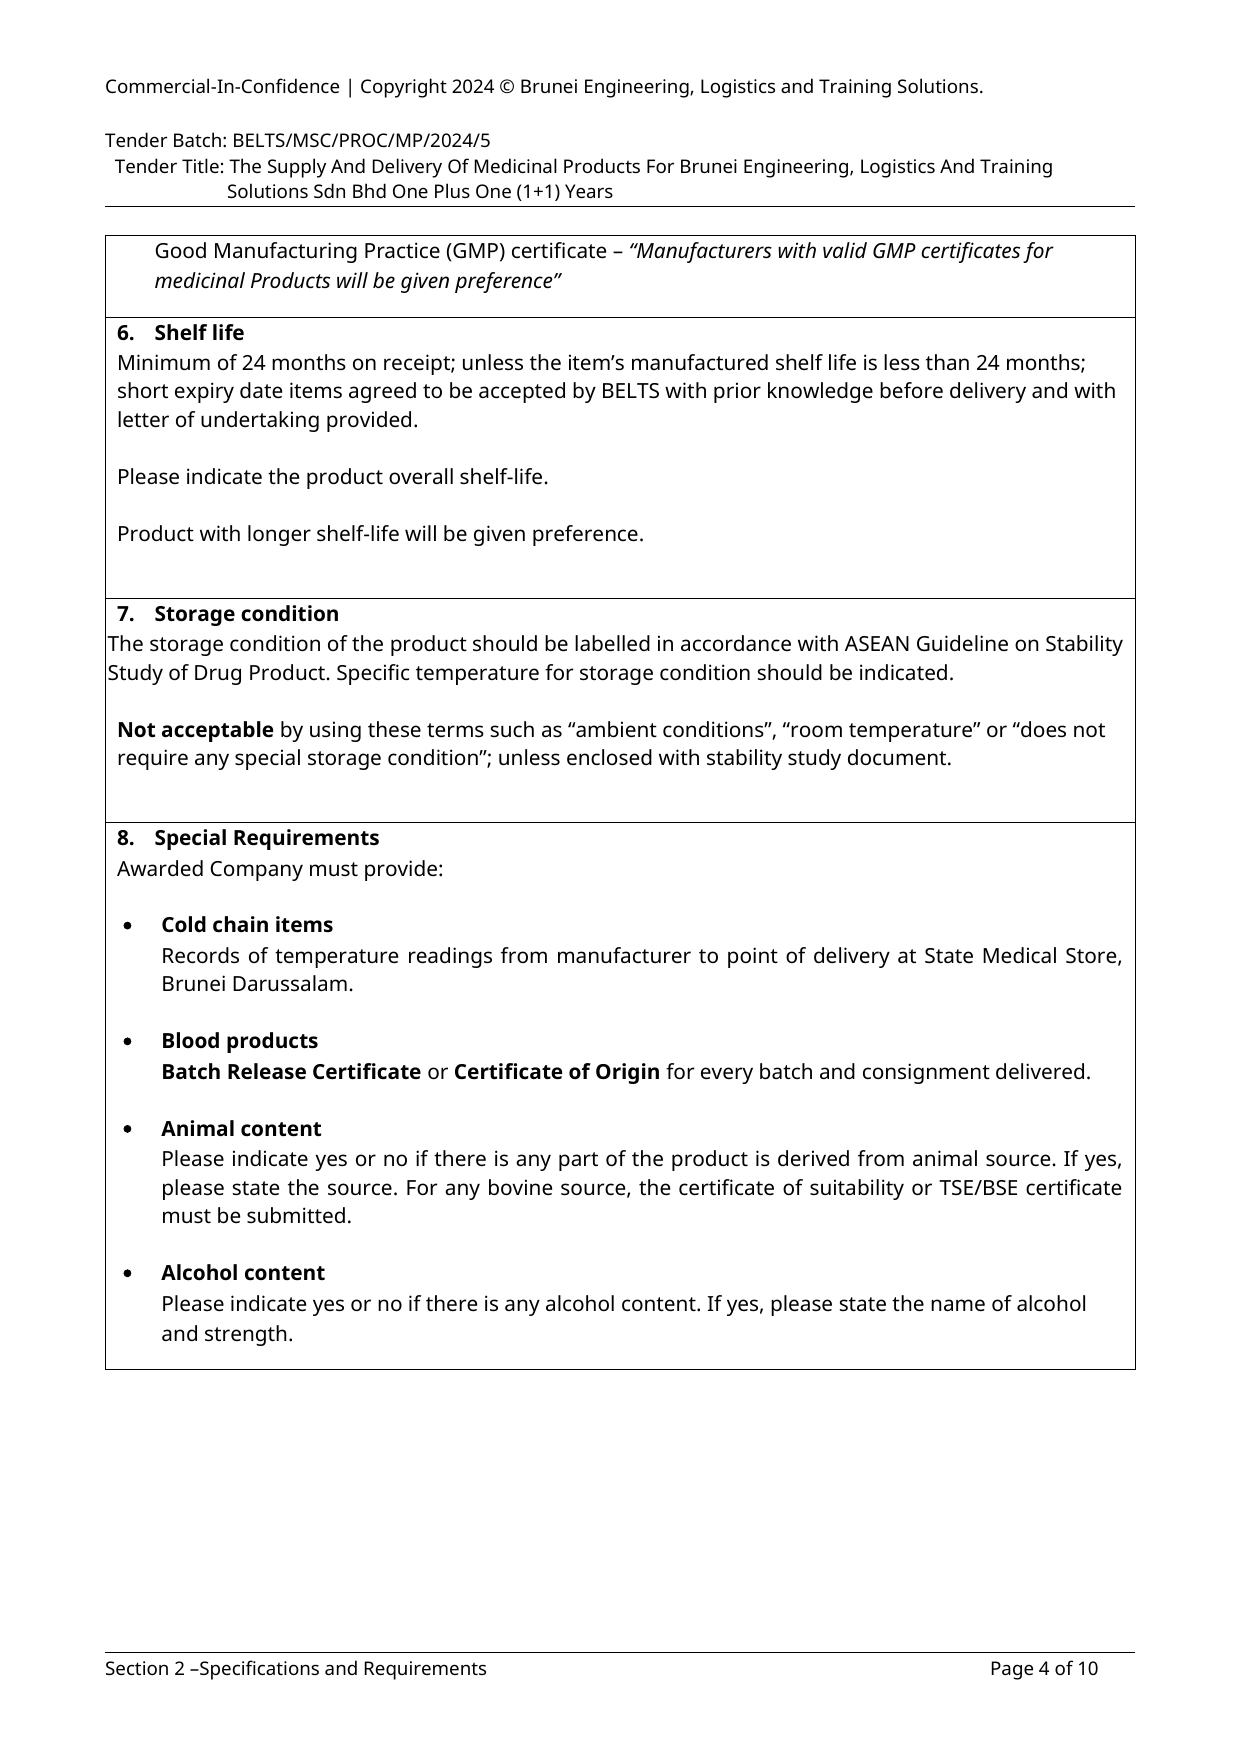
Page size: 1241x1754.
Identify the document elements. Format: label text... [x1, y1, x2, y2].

table_cell Special Requirements Awarded Company must provide: Cold chain items Records of temperature readings from manufacturer to point of delivery at State Medical Store, Brunei Darussalam. Blood products Batch Release Certificate or Certificate of Origin for every batch and consignment delivered. Animal content Please indicate yes or no if there is any part of the product is derived from animal source. If yes, please state the source. For any bovine source, the certificate of suitability or TSE/BSE certificate must be submitted. Alcohol content Please indicate yes or no if there is any alcohol content. If yes, please state the name of alcohol and strength. [106, 823, 1135, 1369]
table_cell Shelf life Minimum of 24 months on receipt; unless the item’s manufactured shelf life is less than 24 months; short expiry date items agreed to be accepted by BELTS with prior knowledge before delivery and with letter of undertaking provided. Please indicate the product overall shelf-life. Product with longer shelf-life will be given preference. [106, 318, 1135, 598]
table_cell Storage condition The storage condition of the product should be labelled in accordance with ASEAN Guideline on Stability Study of Drug Product. Specific temperature for storage condition should be indicated. Not acceptable by using these terms such as “ambient conditions”, “room temperature” or “does not require any special storage condition”; unless enclosed with stability study document. [106, 599, 1135, 822]
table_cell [106, 236, 1135, 317]
